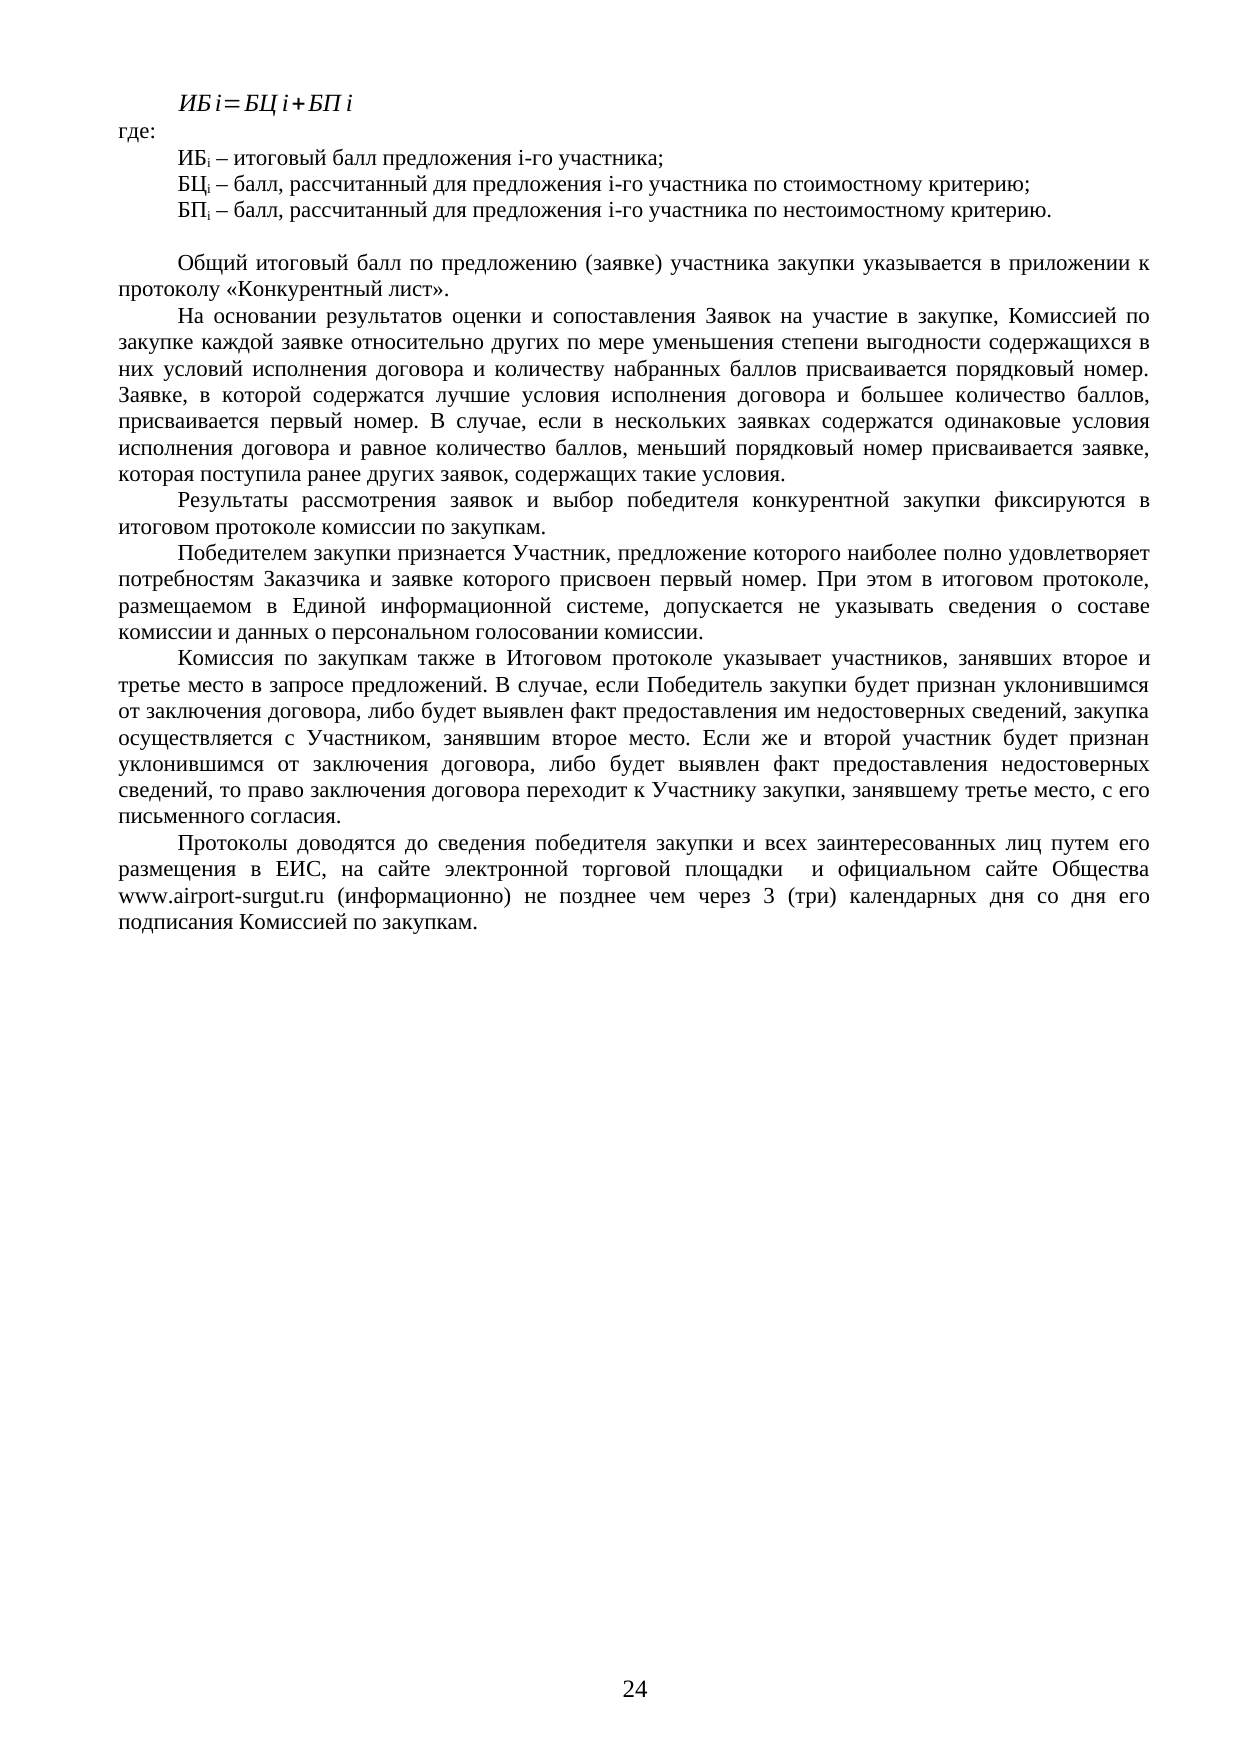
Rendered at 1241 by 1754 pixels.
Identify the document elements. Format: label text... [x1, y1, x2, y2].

text БЦi – балл, рассчитанный для предложения i-го участника по стоимостному критерию; [118, 170, 1152, 196]
text Комиссия по закупкам также в Итоговом протоколе указывает участников, занявших второе и третье место в запросе предложений. В случае, если Победитель закупки будет признан уклонившимся от заключения договора, либо будет выявлен факт предоставления им недостоверных сведений, закупка осуществляется с Участником, занявшим второе место. Если же и второй участник будет признан уклонившимся от заключения договора, либо будет выявлен факт предоставления недостоверных сведений, то право заключения договора переходит к Участнику закупки, занявшему третье место, с его письменного согласия. [118, 644, 1152, 829]
text Протоколы доводятся до сведения победителя закупки и всех заинтересованных лиц путем его размещения в ЕИС, на сайте электронной торговой площадки и официальном сайте Общества www.airport-surgut.ru (информационно) не позднее чем через 3 (три) календарных дня со дня его подписания Комиссией по закупкам. [118, 829, 1152, 934]
text ИБi – итоговый балл предложения i-го участника; [118, 144, 1152, 170]
text БПi – балл, рассчитанный для предложения i-го участника по нестоимостному критерию. [118, 196, 1152, 223]
text Результаты рассмотрения заявок и выбор победителя конкурентной закупки фиксируются в итоговом протоколе комиссии по закупкам. [118, 486, 1152, 539]
text Победителем закупки признается Участник, предложение которого наиболее полно удовлетворяет потребностям Заказчика и заявке которого присвоен первый номер. При этом в итоговом протоколе, размещаемом в Единой информационной системе, допускается не указывать сведения о составе комиссии и данных о персональном голосовании комиссии. [118, 539, 1152, 644]
text где: [118, 117, 1152, 144]
text На основании результатов оценки и сопоставления Заявок на участие в закупке, Комиссией по закупке каждой заявке относительно других по мере уменьшения степени выгодности содержащихся в них условий исполнения договора и количеству набранных баллов присваивается порядковый номер. Заявке, в которой содержатся лучшие условия исполнения договора и большее количество баллов, присваивается первый номер. В случае, если в нескольких заявках содержатся одинаковые условия исполнения договора и равное количество баллов, меньший порядковый номер присваивается заявке, которая поступила ранее других заявок, содержащих такие условия. [118, 302, 1152, 486]
text Общий итоговый балл по предложению (заявке) участника закупки указывается в приложении к протоколу «Конкурентный лист». [118, 249, 1152, 302]
